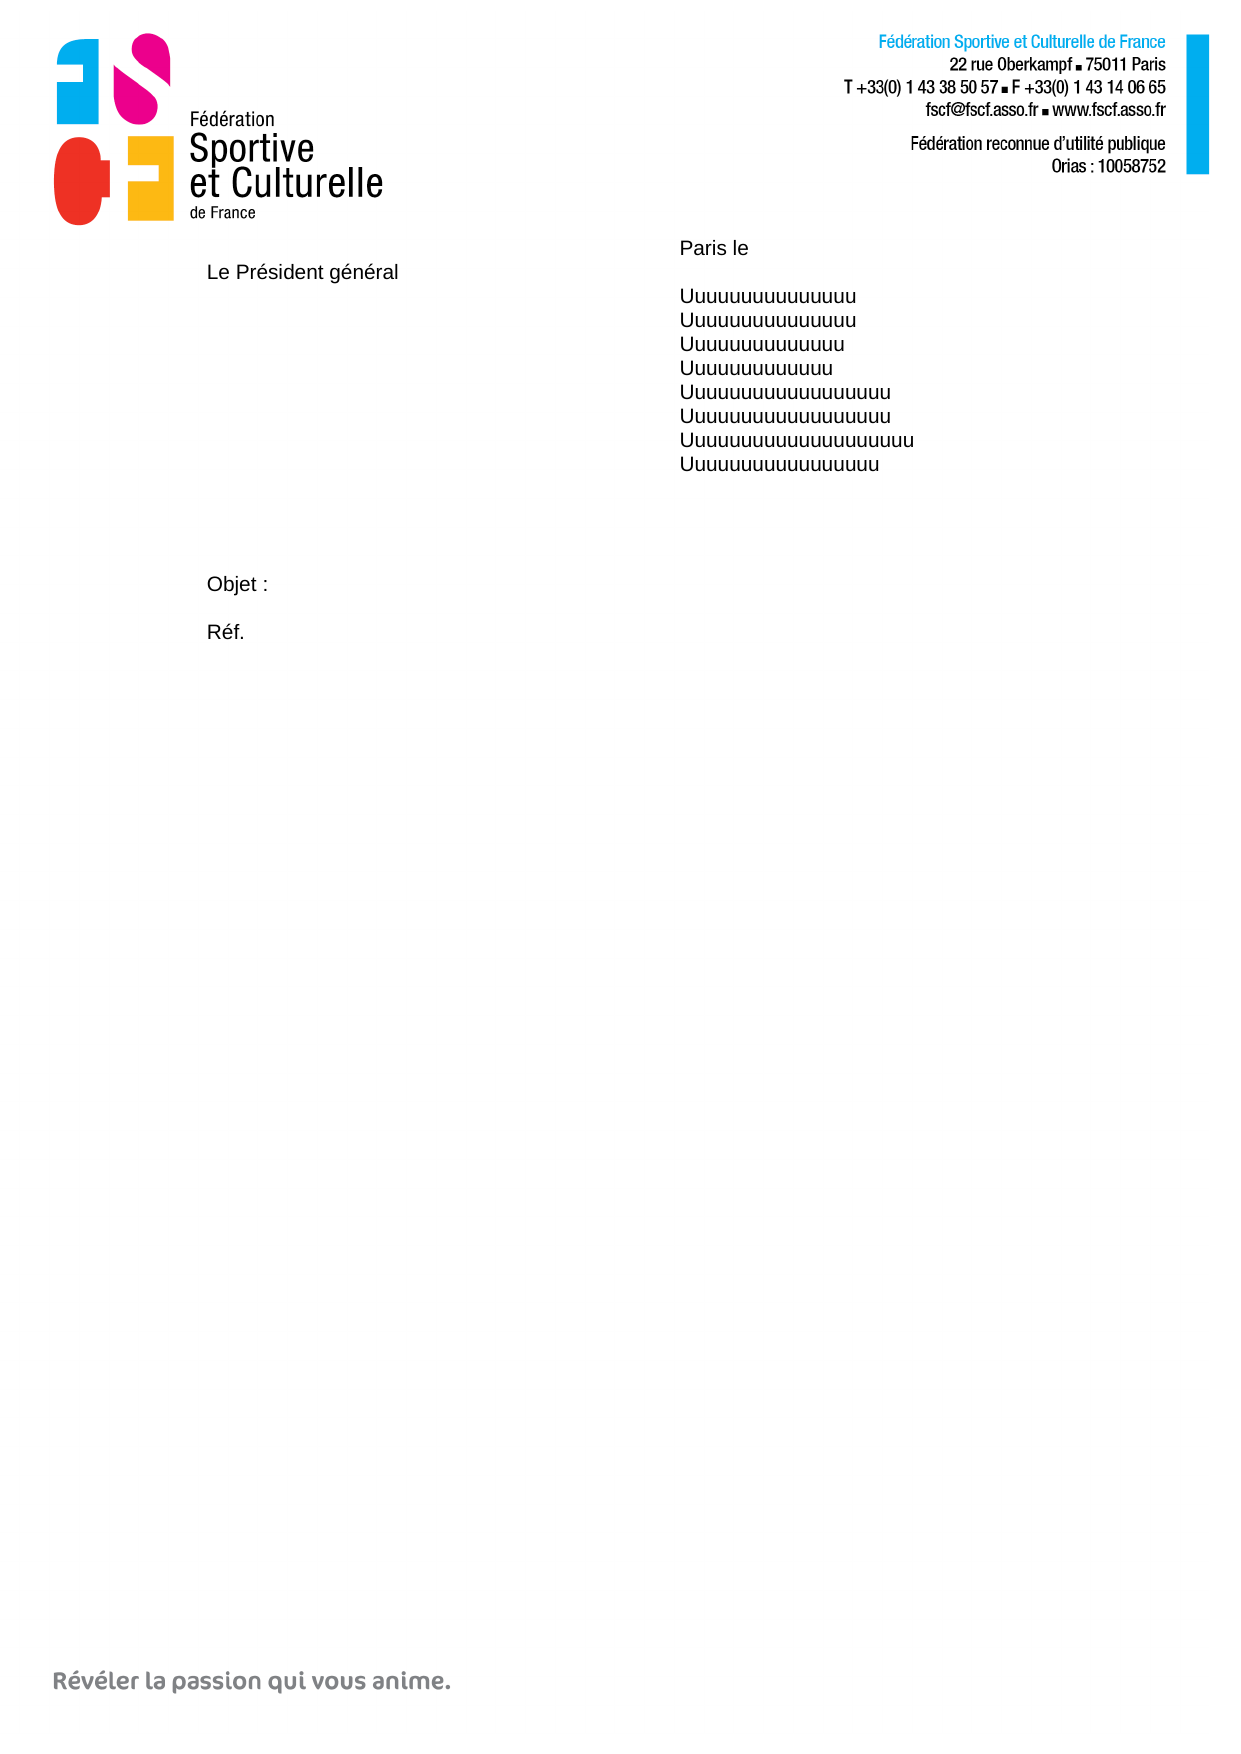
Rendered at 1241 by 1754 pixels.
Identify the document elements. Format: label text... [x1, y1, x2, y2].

text Uuuuuuuuuuuuuuu [207, 308, 1181, 332]
text Uuuuuuuuuuuuuuuuuu [207, 380, 1181, 404]
picture [0, 11, 1210, 1734]
text Uuuuuuuuuuuuuuuuuuuu [207, 428, 1181, 452]
text Paris le [207, 236, 1181, 260]
text Le Président général [207, 260, 1181, 284]
text Uuuuuuuuuuuuuu [207, 332, 1181, 356]
text Réf. [207, 619, 1181, 643]
text Uuuuuuuuuuuuuuuuuu [207, 404, 1181, 428]
text Uuuuuuuuuuuuu [207, 356, 1181, 380]
text Objet : [207, 572, 1181, 596]
text Uuuuuuuuuuuuuuuuu [207, 452, 1181, 476]
text Uuuuuuuuuuuuuuu [207, 284, 1181, 308]
